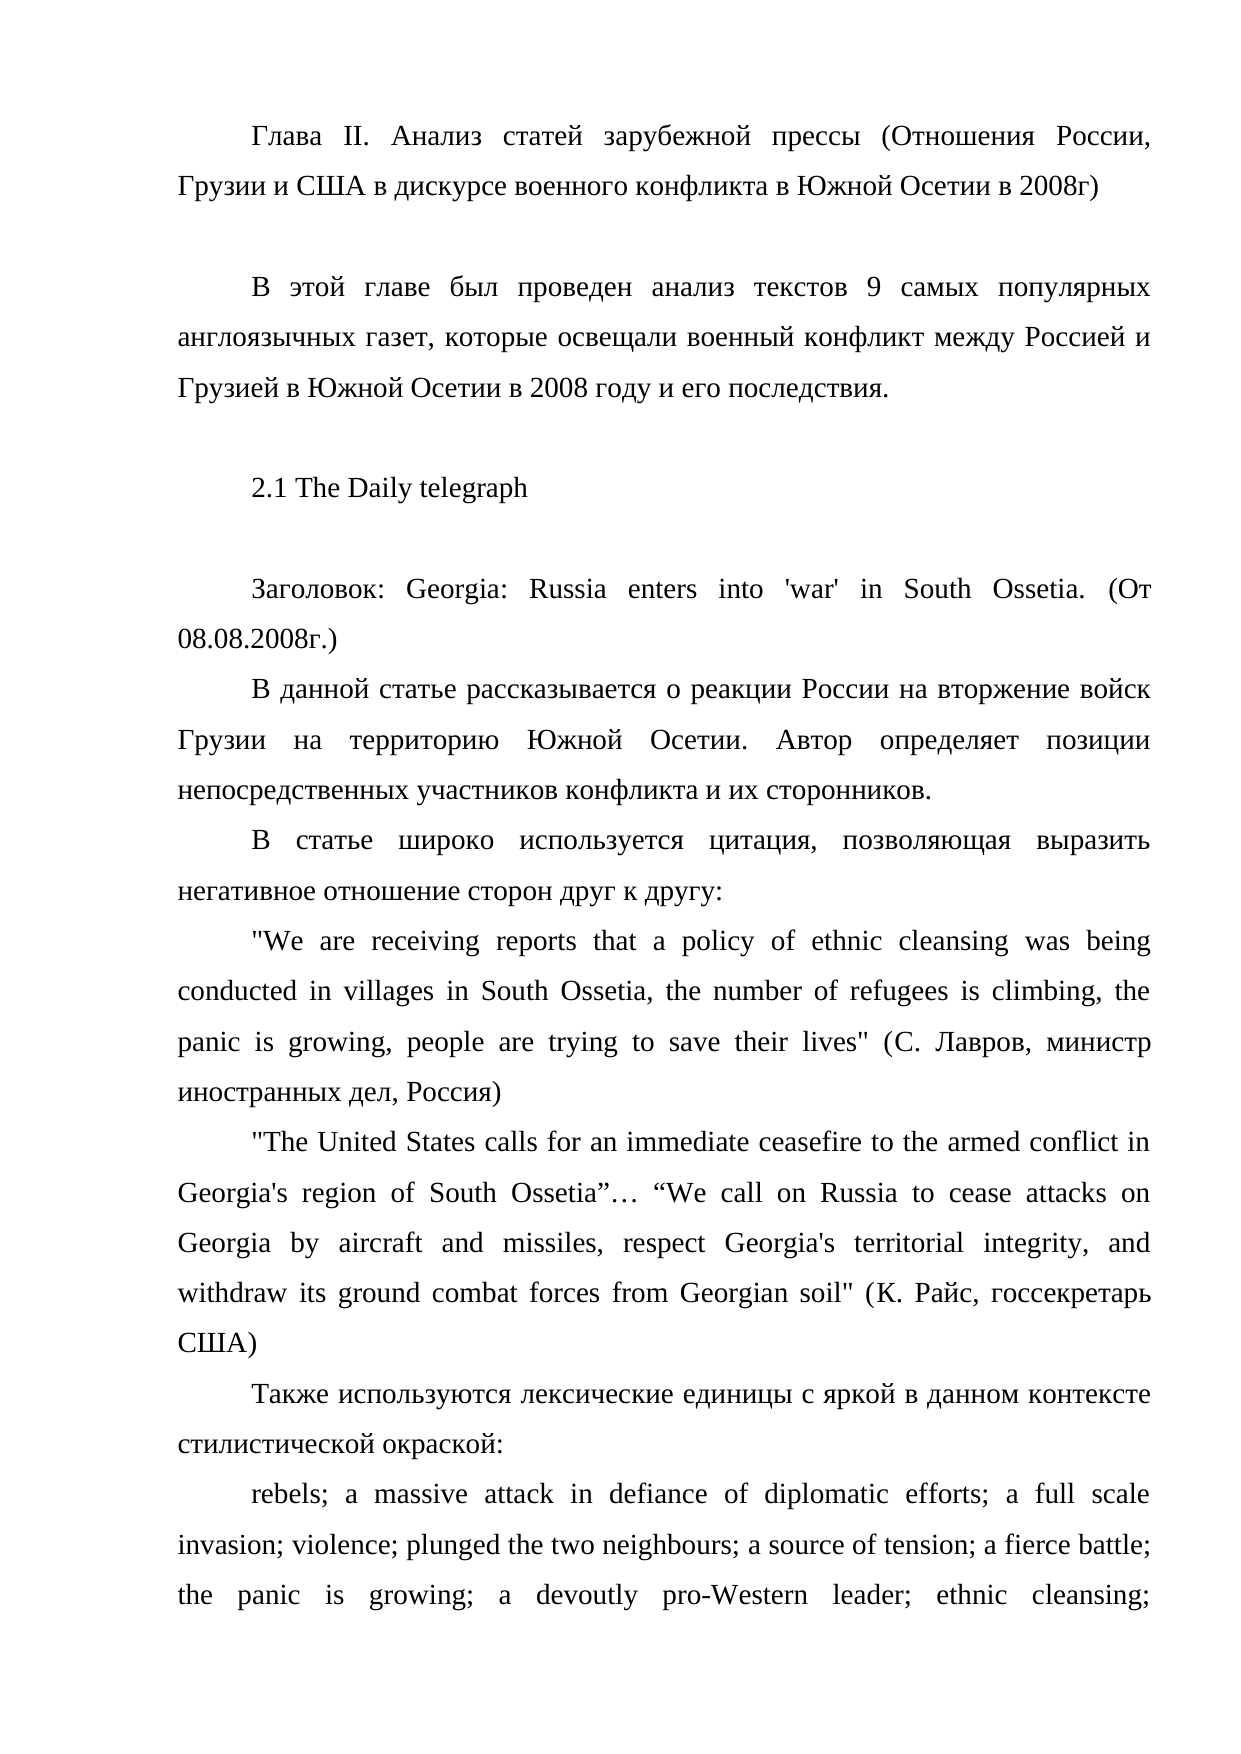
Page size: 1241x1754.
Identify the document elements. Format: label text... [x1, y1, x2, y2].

text В данной статье рассказывается о реакции России на вторжение войск Грузии на территорию Южной Осетии. Автор определяет позиции непосредственных участников конфликта и их сторонников. [177, 672, 1152, 806]
text В статье широко используется цитация, позволяющая выразить негативное отношение сторон друг к другу: [177, 822, 1152, 906]
text Заголовок: Georgia: Russia enters into 'war' in South Ossetia. (От 08.08.2008г.) [177, 571, 1152, 655]
text Также используются лексические единицы с яркой в данном контексте стилистической окраской: [177, 1376, 1152, 1460]
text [177, 1477, 1152, 1611]
text "The United States calls for an immediate ceasefire to the armed conflict in Georgia's region of South Ossetia”… “We call on Russia to cease attacks on Georgia by aircraft and missiles, respect Georgia's territorial integrity, and withdraw its ground combat forces from Georgian soil" (К. Райс, госсекретарь США) [177, 1124, 1152, 1359]
text 2.1 The Daily telegraph [177, 470, 1152, 504]
text "We are receiving reports that a policy of ethnic cleansing was being conducted in villages in South Ossetia, the number of refugees is climbing, the panic is growing, people are trying to save their lives" (С. Лавров, министр иностранных дел, Россия) [177, 923, 1152, 1108]
text В этой главе был проведен анализ текстов 9 самых популярных англоязычных газет, которые освещали военный конфликт между Россией и Грузией в Южной Осетии в 2008 году и его последствия. [177, 269, 1152, 403]
text Глава II. Анализ статей зарубежной прессы (Отношения России, Грузии и США в дискурсе военного конфликта в Южной Осетии в 2008г) [177, 118, 1152, 202]
